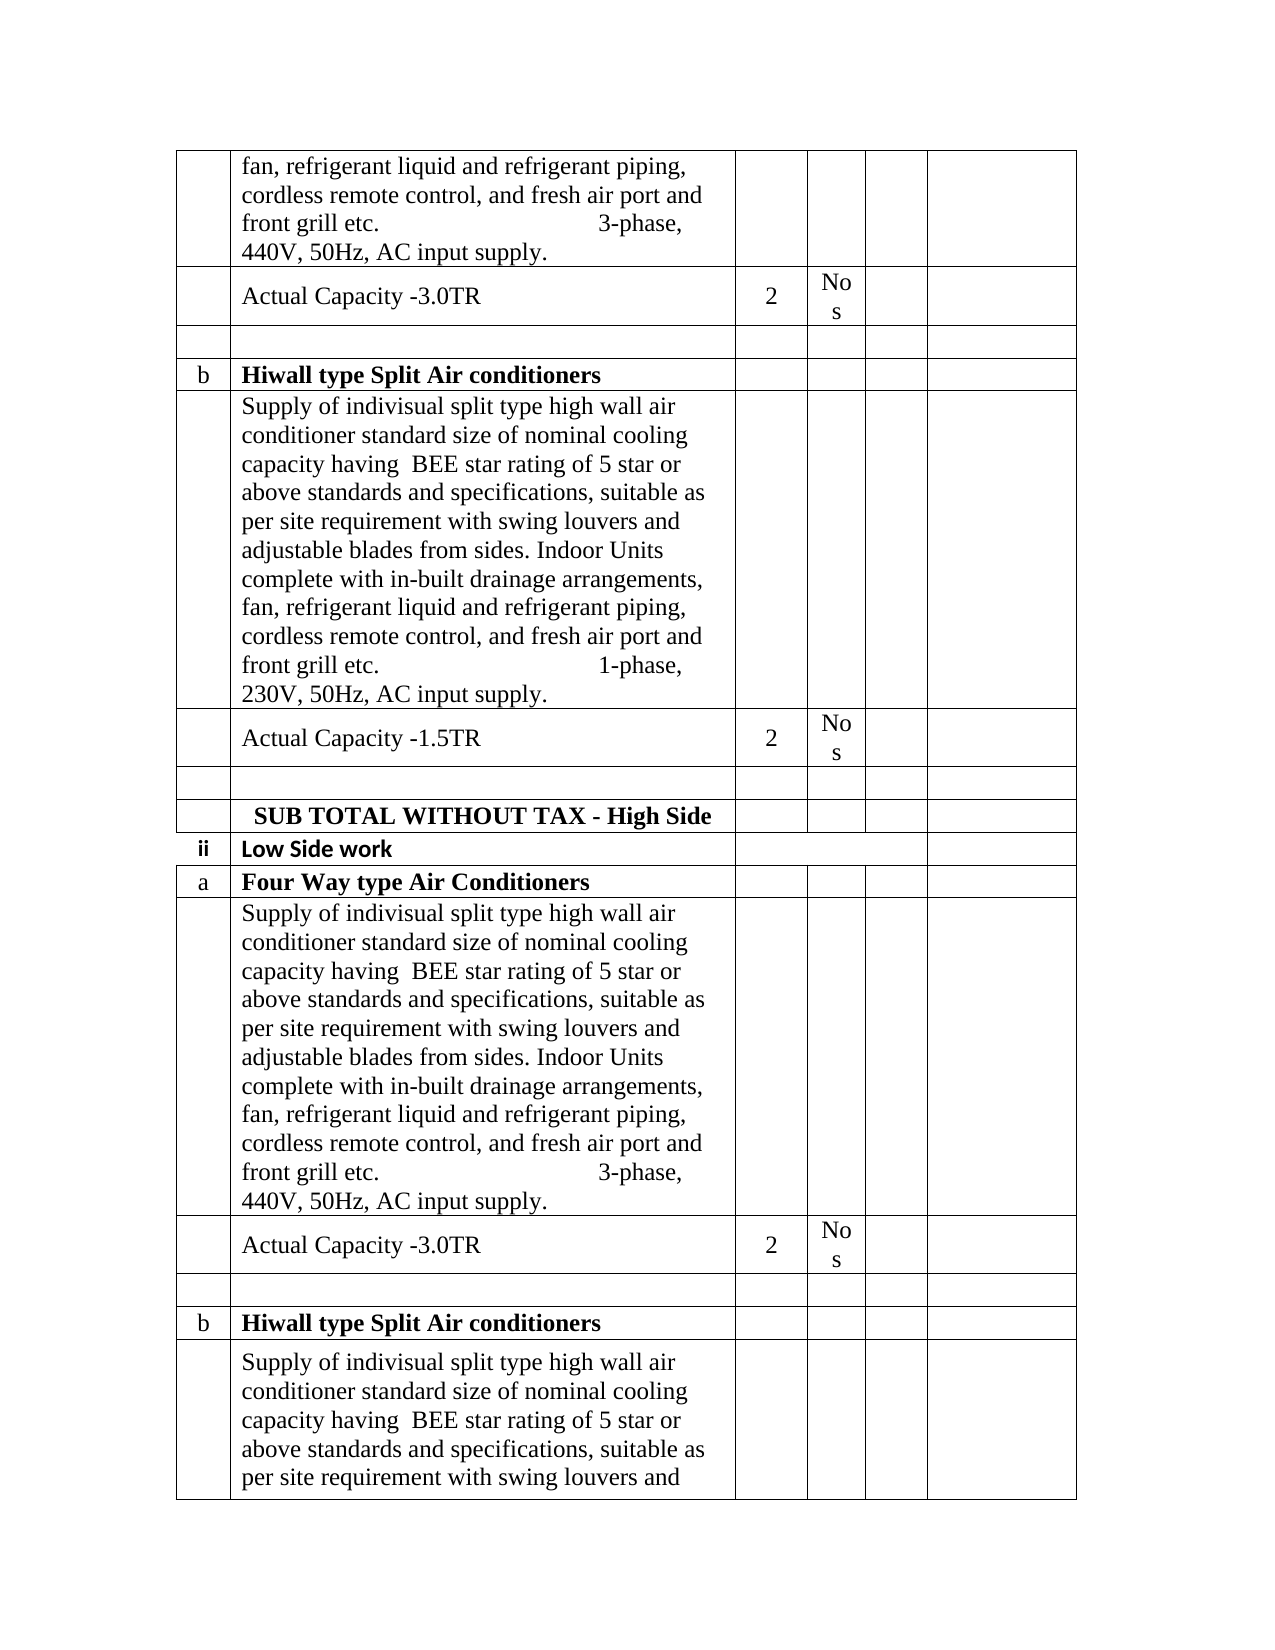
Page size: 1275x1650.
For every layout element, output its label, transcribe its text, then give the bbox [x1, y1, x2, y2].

table_cell [808, 1274, 865, 1306]
table_cell Actual Capacity -3.0TR [231, 1216, 735, 1273]
table_cell [808, 898, 865, 1214]
table_cell [866, 391, 927, 707]
table_cell [866, 359, 927, 390]
table_cell [866, 1274, 927, 1306]
table_cell [736, 1307, 807, 1339]
table_cell Low Side work [231, 833, 735, 864]
table_cell [736, 898, 807, 1214]
table_cell Nos [808, 1216, 865, 1273]
table_cell [177, 391, 230, 707]
table_cell b [177, 359, 230, 390]
table_cell [866, 833, 927, 864]
table_cell SUB TOTAL WITHOUT TAX - High Side [231, 800, 735, 832]
table_cell [736, 1340, 807, 1499]
table_cell [736, 800, 807, 832]
table_cell Actual Capacity -3.0TR [231, 267, 735, 324]
table_cell Four Way type Air Conditioners [231, 866, 735, 897]
table_cell [928, 800, 1076, 832]
table_cell [808, 326, 865, 357]
table_cell [177, 767, 230, 799]
table_cell [928, 833, 1076, 864]
table_cell a [177, 866, 230, 897]
table_cell [866, 1307, 927, 1339]
table_cell [808, 1340, 865, 1499]
table_cell Nos [808, 267, 865, 324]
table_cell [736, 1274, 807, 1306]
table_cell [807, 833, 866, 864]
table_cell [866, 866, 927, 897]
table_cell [736, 151, 807, 266]
table_cell [231, 767, 735, 799]
table_cell [736, 833, 807, 864]
table_cell [928, 866, 1076, 897]
table_cell [866, 326, 927, 357]
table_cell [231, 1340, 735, 1499]
table_cell [928, 1307, 1076, 1339]
table_cell [928, 267, 1076, 324]
table_cell Actual Capacity -1.5TR [231, 709, 735, 766]
table_cell [808, 151, 865, 266]
table_cell [928, 1340, 1076, 1499]
table_cell 2 [736, 267, 807, 324]
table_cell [231, 151, 735, 266]
table_cell [928, 326, 1076, 357]
table_cell [177, 326, 230, 357]
table_cell [866, 1216, 927, 1273]
table_cell [808, 391, 865, 707]
table_cell [928, 709, 1076, 766]
table_cell Hiwall type Split Air conditioners [231, 1307, 735, 1339]
table_cell [736, 359, 807, 390]
table_cell [866, 800, 927, 832]
table_cell [177, 1274, 230, 1306]
table_cell [177, 1340, 230, 1499]
table_cell [177, 709, 230, 766]
table_cell [866, 709, 927, 766]
table_cell [928, 359, 1076, 390]
table_cell Hiwall type Split Air conditioners [231, 359, 735, 390]
table_cell 2 [736, 1216, 807, 1273]
table_cell [177, 151, 230, 266]
table_cell [808, 359, 865, 390]
table_cell [736, 326, 807, 357]
table_cell [928, 767, 1076, 799]
table_cell [736, 391, 807, 707]
table_cell ii [176, 833, 230, 864]
table_cell [928, 898, 1076, 1214]
table_cell Nos [808, 709, 865, 766]
table_cell [928, 1216, 1076, 1273]
table_cell [928, 1274, 1076, 1306]
table_cell [177, 1216, 230, 1273]
table_cell [866, 898, 927, 1214]
table_cell [231, 1274, 735, 1306]
table_cell [808, 866, 865, 897]
table_cell [866, 151, 927, 266]
table_cell [928, 391, 1076, 707]
table_cell [928, 151, 1076, 266]
table_cell [736, 866, 807, 897]
table_cell [866, 267, 927, 324]
table_cell [808, 767, 865, 799]
table_cell [808, 1307, 865, 1339]
table_cell [231, 326, 735, 357]
table_cell b [177, 1307, 230, 1339]
table_cell [808, 800, 865, 832]
table_cell [177, 898, 230, 1214]
table_cell [866, 767, 927, 799]
table_cell [177, 267, 230, 324]
table_cell [177, 800, 230, 832]
table_cell [736, 767, 807, 799]
table_cell 2 [736, 709, 807, 766]
table_cell [866, 1340, 927, 1499]
